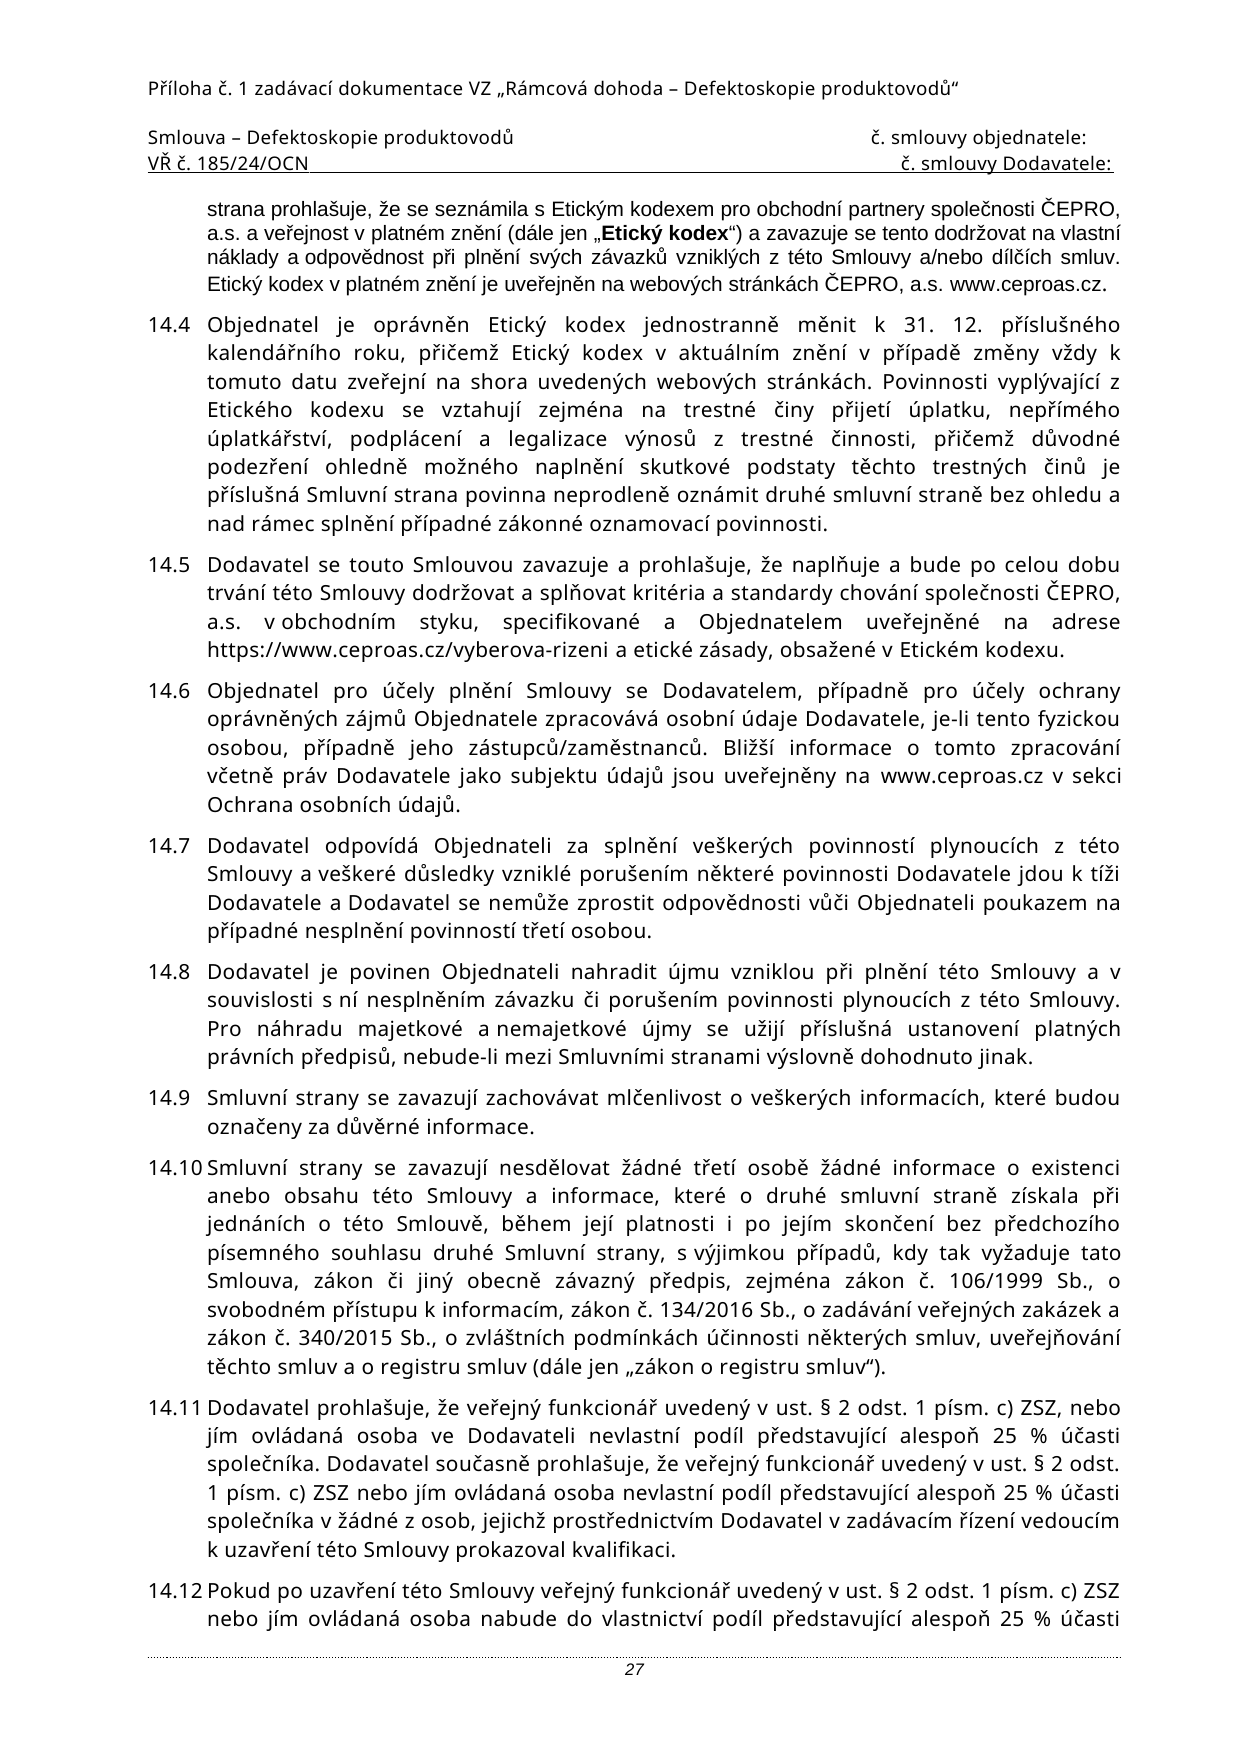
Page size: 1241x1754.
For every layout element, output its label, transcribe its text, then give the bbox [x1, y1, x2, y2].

list Dodavatel se touto Smlouvou zavazuje a prohlašuje, že naplňuje a bude po celou dobu trvání této Smlouvy dodržovat a splňovat kritéria a standardy chování společnosti ČEPRO, a.s. v obchodním styku, specifikované a Objednatelem uveřejněné na adrese https://www.ceproas.cz/vyberova-rizeni a etické zásady, obsažené v Etickém kodexu. [148, 550, 1122, 664]
list Dodavatel prohlašuje, že veřejný funkcionář uvedený v ust. § 2 odst. 1 písm. c) ZSZ, nebo jím ovládaná osoba ve Dodavateli nevlastní podíl představující alespoň 25 % účasti společníka. Dodavatel současně prohlašuje, že veřejný funkcionář uvedený v ust. § 2 odst. 1 písm. c) ZSZ nebo jím ovládaná osoba nevlastní podíl představující alespoň 25 % účasti společníka v žádné z osob, jejichž prostřednictvím Dodavatel v zadávacím řízení vedoucím k uzavření této Smlouvy prokazoval kvalifikaci. [148, 1393, 1122, 1563]
list Smluvní strany se zavazují zachovávat mlčenlivost o veškerých informacích, které budou označeny za důvěrné informace. [148, 1083, 1122, 1140]
list Dodavatel odpovídá Objednateli za splnění veškerých povinností plynoucích z této Smlouvy a veškeré důsledky vzniklé porušením některé povinnosti Dodavatele jdou k tíži Dodavatele a Dodavatel se nemůže zprostit odpovědnosti vůči Objednateli poukazem na případné nesplnění povinností třetí osobou. [148, 831, 1122, 944]
list Smluvní strany se zavazují nesdělovat žádné třetí osobě žádné informace o existenci anebo obsahu této Smlouvy a informace, které o druhé smluvní straně získala při jednáních o této Smlouvě, během její platnosti i po jejím skončení bez předchozího písemného souhlasu druhé Smluvní strany, s výjimkou případů, kdy tak vyžaduje tato Smlouva, zákon či jiný obecně závazný předpis, zejména zákon č. 106/1999 Sb., o svobodném přístupu k informacím, zákon č. 134/2016 Sb., o zadávání veřejných zakázek a zákon č. 340/2015 Sb., o zvláštních podmínkách účinnosti některých smluv, uveřejňování těchto smluv a o registru smluv (dále jen „zákon o registru smluv“). [148, 1153, 1122, 1380]
list Objednatel pro účely plnění Smlouvy se Dodavatelem, případně pro účely ochrany oprávněných zájmů Objednatele zpracovává osobní údaje Dodavatele, je-li tento fyzickou osobou, případně jeho zástupců/zaměstnanců. Bližší informace o tomto zpracování včetně práv Dodavatele jako subjektu údajů jsou uveřejněny na www.ceproas.cz v sekci Ochrana osobních údajů. [148, 676, 1122, 818]
list Dodavatel je povinen Objednateli nahradit újmu vzniklou při plnění této Smlouvy a v souvislosti s ní nesplněním závazku či porušením povinnosti plynoucích z této Smlouvy. Pro náhradu majetkové a nemajetkové újmy se užijí příslušná ustanovení platných právních předpisů, nebude-li mezi Smluvními stranami výslovně dohodnuto jinak. [148, 957, 1122, 1071]
list Objednatel je oprávněn Etický kodex jednostranně měnit k 31. 12. příslušného kalendářního roku, přičemž Etický kodex v aktuálním znění v případě změny vždy k tomuto datu zveřejní na shora uvedených webových stránkách. Povinnosti vyplývající z Etického kodexu se vztahují zejména na trestné činy přijetí úplatku, nepřímého úplatkářství, podplácení a legalizace výnosů z trestné činnosti, přičemž důvodné podezření ohledně možného naplnění skutkové podstaty těchto trestných činů je příslušná Smluvní strana povinna neprodleně oznámit druhé smluvní straně bez ohledu a nad rámec splnění případné zákonné oznamovací povinnosti. [148, 310, 1122, 537]
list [148, 1576, 1122, 1633]
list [148, 197, 1122, 297]
